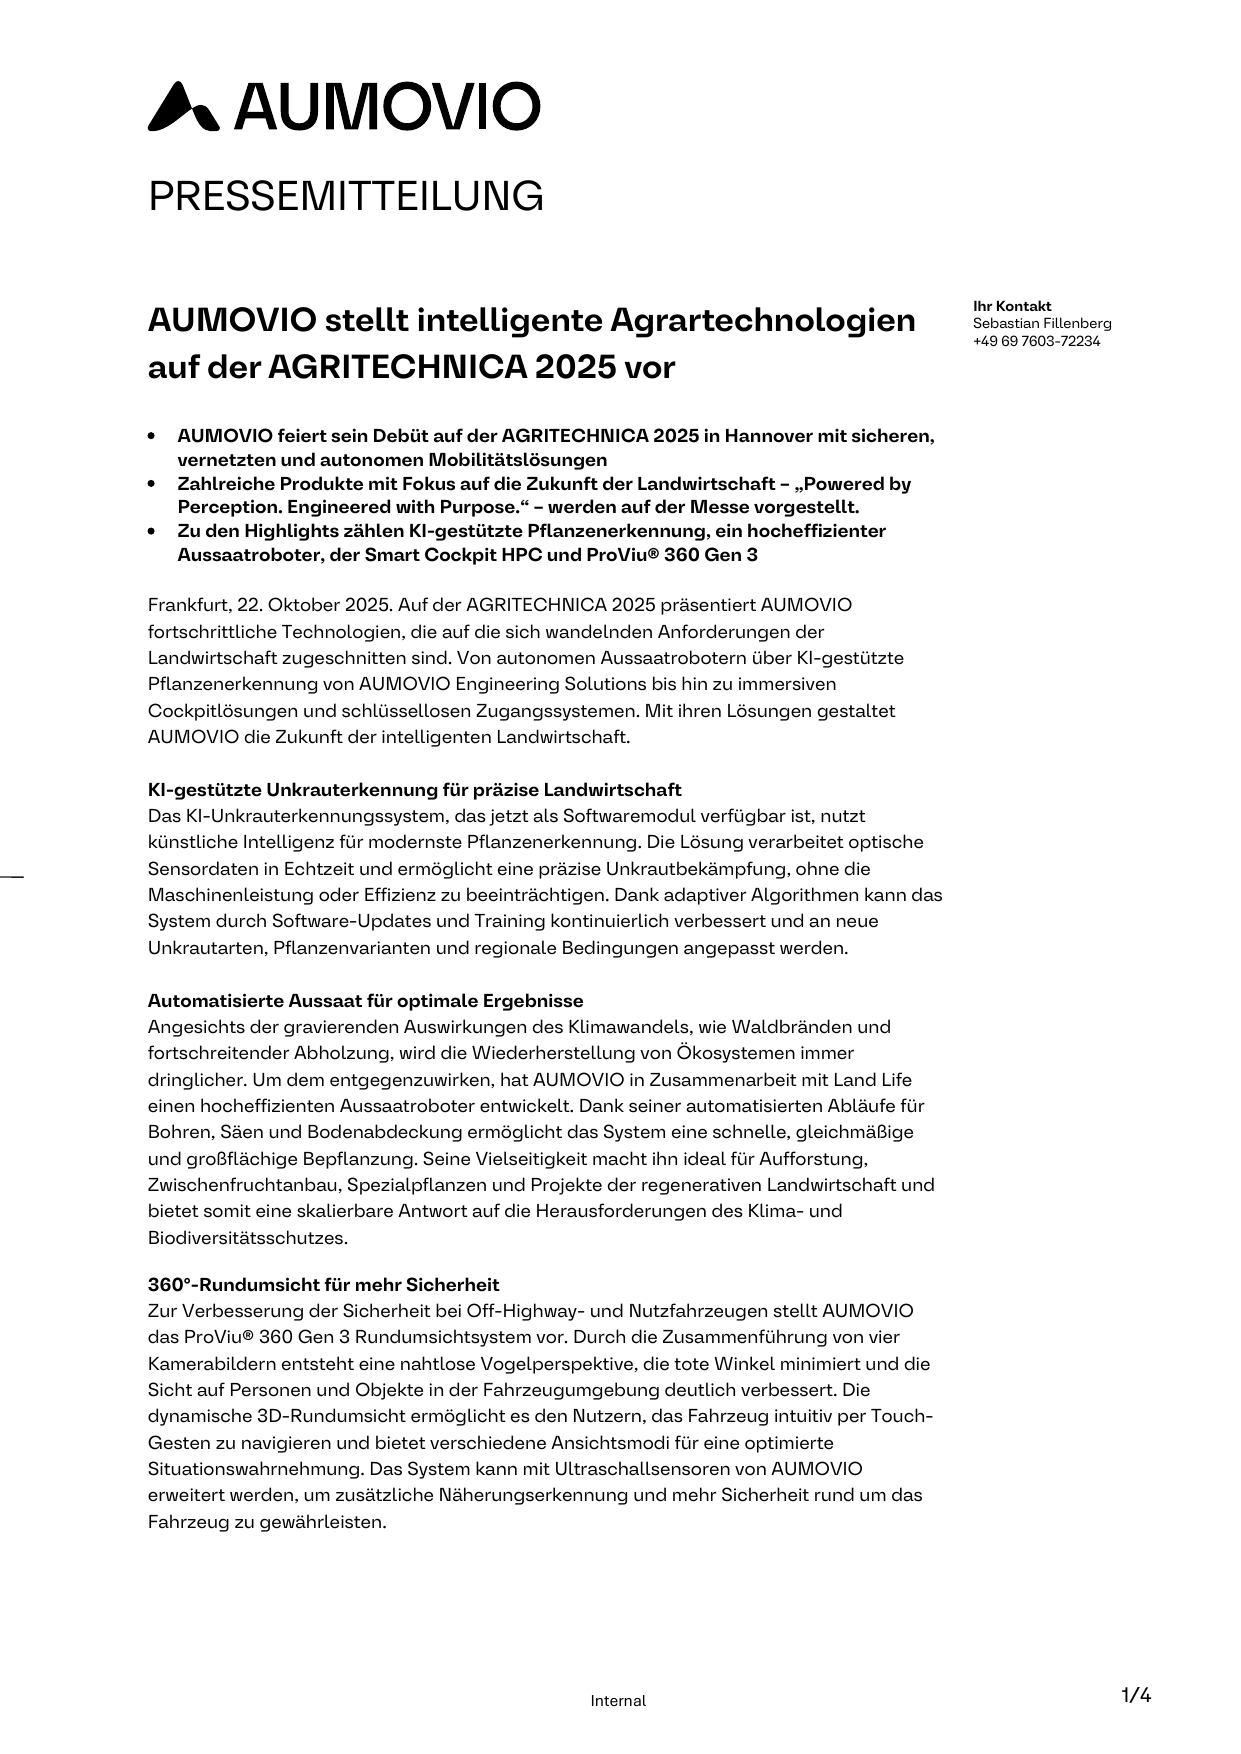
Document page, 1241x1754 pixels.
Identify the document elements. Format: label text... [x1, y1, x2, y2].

text Automatisierte Aussaat für optimale Ergebnisse Angesichts der gravierenden Auswirkungen des Klimawandels, wie Waldbränden und fortschreitender Abholzung, wird die Wiederherstellung von Ökosystemen immer dringlicher. Um dem entgegenzuwirken, hat AUMOVIO in Zusammenarbeit mit Land Life einen hocheffizienten Aussaatroboter entwickelt. Dank seiner automatisierten Abläufe für Bohren, Säen und Bodenabdeckung ermöglicht das System eine schnelle, gleichmäßige und großflächige Bepflanzung. Seine Vielseitigkeit macht ihn ideal für Aufforstung, Zwischenfruchtanbau, Spezialpflanzen und Projekte der regenerativen Landwirtschaft und bietet somit eine skalierbare Antwort auf die Herausforderungen des Klima- und Biodiversitätsschutzes. [148, 989, 945, 1248]
list Zu den Highlights zählen KI-gestützte Pflanzenerkennung, ein hocheffizienter Aussaatroboter, der Smart Cockpit HPC und ProViu® 360 Gen 3 [148, 519, 945, 565]
text Zur Verbesserung der Sicherheit bei Off-Highway- und Nutzfahrzeugen stellt AUMOVIO das ProViu® 360 Gen 3 Rundumsichtsystem vor. Durch die Zusammenführung von vier Kamerabildern entsteht eine nahtlose Vogelperspektive, die tote Winkel minimiert und die Sicht auf Personen und Objekte in der Fahrzeugumgebung deutlich verbessert. Die dynamische 3D-Rundumsicht ermöglicht es den Nutzern, das Fahrzeug intuitiv per Touch-Gesten zu navigieren und bietet verschiedene Ansichtsmodi für eine optimierte Situationswahrnehmung. Das System kann mit Ultraschallsensoren von AUMOVIO erweitert werden, um zusätzliche Näherungserkennung und mehr Sicherheit rund um das Fahrzeug zu gewährleisten. [148, 1299, 945, 1532]
text 360°-Rundumsicht für mehr Sicherheit [148, 1273, 945, 1294]
text AUMOVIO stellt intelligente Agrartechnologien auf der AGRITECHNICA 2025 vor [148, 299, 945, 385]
text KI-gestützte Unkrauterkennung für präzise Landwirtschaft [148, 778, 945, 800]
list Zahlreiche Produkte mit Fokus auf die Zukunft der Landwirtschaft – „Powered by Perception. Engineered with Purpose.“ – werden auf der Messe vorgestellt. [148, 472, 945, 518]
text Frankfurt, 22. Oktober 2025. Auf der AGRITECHNICA 2025 präsentiert AUMOVIO fortschrittliche Technologien, die auf die sich wandelnden Anforderungen der Landwirtschaft zugeschnitten sind. Von autonomen Aussaatrobotern über KI-gestützte Pflanzenerkennung von AUMOVIO Engineering Solutions bis hin zu immersiven Cockpitlösungen und schlüssellosen Zugangssystemen. Mit ihren Lösungen gestaltet AUMOVIO die Zukunft der intelligenten Landwirtschaft. [148, 593, 945, 747]
text Das KI-Unkrauterkennungssystem, das jetzt als Softwaremodul verfügbar ist, nutzt künstliche Intelligenz für modernste Pflanzenerkennung. Die Lösung verarbeitet optische Sensordaten in Echtzeit und ermöglicht eine präzise Unkrautbekämpfung, ohne die Maschinenleistung oder Effizienz zu beeinträchtigen. Dank adaptiver Algorithmen kann das System durch Software-Updates und Training kontinuierlich verbessert und an neue Unkrautarten, Pflanzenvarianten und regionale Bedingungen angepasst werden. [148, 804, 945, 958]
list AUMOVIO feiert sein Debüt auf der AGRITECHNICA 2025 in Hannover mit sicheren, vernetzten und autonomen Mobilitätslösungen [148, 424, 945, 470]
